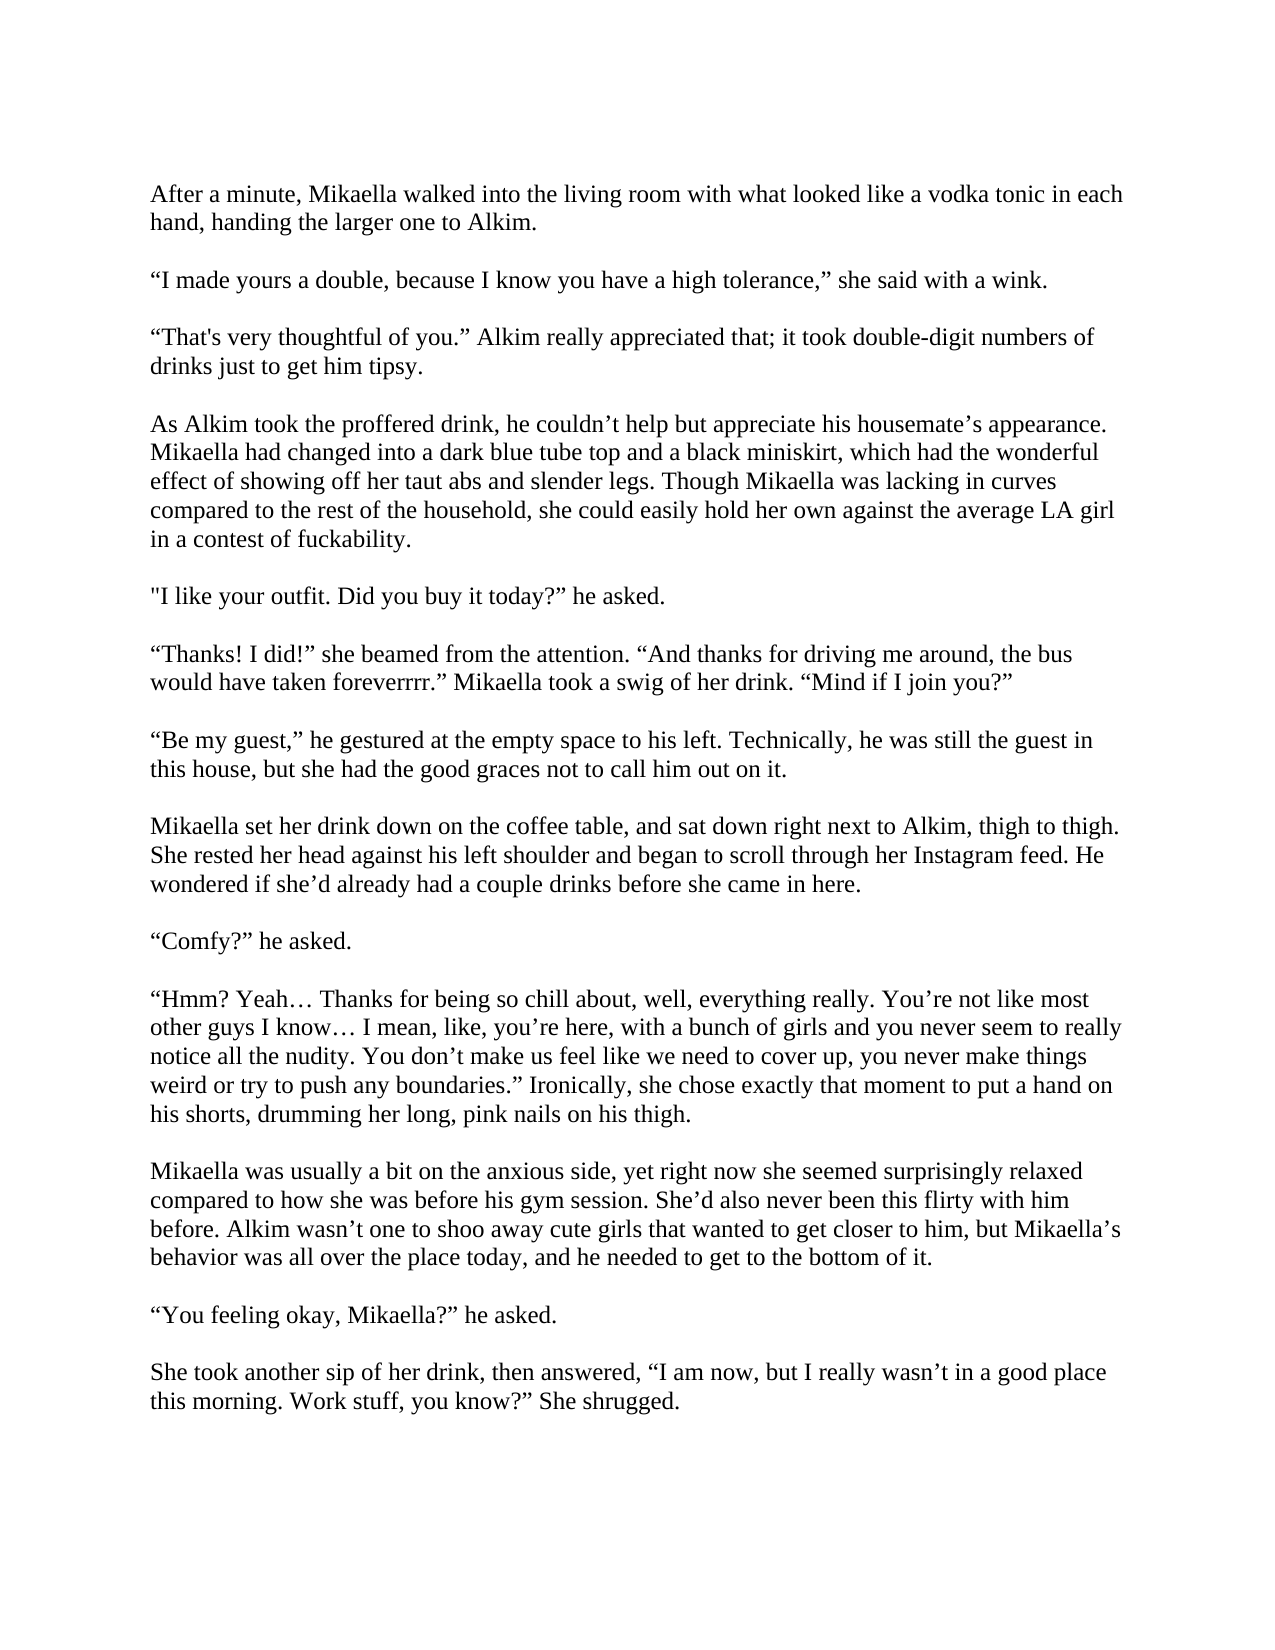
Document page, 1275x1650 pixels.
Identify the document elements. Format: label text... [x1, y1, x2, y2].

text “Be my guest,” he gestured at the empty space to his left. Technically, he was still the guest in this house, but she had the good graces not to call him out on it. [150, 725, 1125, 782]
text “Comfy?” he asked. [150, 926, 1125, 955]
text Mikaella was usually a bit on the anxious side, yet right now she seemed surprisingly relaxed compared to how she was before his gym session. She’d also never been this flirty with him before. Alkim wasn’t one to shoo away cute girls that wanted to get closer to him, but Mikaella’s behavior was all over the place today, and he needed to get to the bottom of it. [150, 1156, 1125, 1271]
text “I made yours a double, because I know you have a high tolerance,” she said with a wink. [150, 265, 1125, 294]
text Mikaella set her drink down on the coffee table, and sat down right next to Alkim, thigh to thigh. She rested her head against his left shoulder and began to scroll through her Instagram feed. He wondered if she’d already had a couple drinks before she came in here. [150, 811, 1125, 897]
text "I like your outfit. Did you buy it today?” he asked. [150, 581, 1125, 610]
text “Hmm? Yeah… Thanks for being so chill about, well, everything really. You’re not like most other guys I know… I mean, like, you’re here, with a bunch of girls and you never seem to really notice all the nudity. You don’t make us feel like we need to cover up, you never make things weird or try to push any boundaries.” Ironically, she chose exactly that moment to put a hand on his shorts, drumming her long, pink nails on his thigh. [150, 984, 1125, 1127]
text As Alkim took the proffered drink, he couldn’t help but appreciate his housemate’s appearance. Mikaella had changed into a dark blue tube top and a black miniskirt, which had the wonderful effect of showing off her taut abs and slender legs. Though Mikaella was lacking in curves compared to the rest of the household, she could easily hold her own against the average LA girl in a contest of fuckability. [150, 409, 1125, 552]
text “You feeling okay, Mikaella?” he asked. [150, 1300, 1125, 1329]
text After a minute, Mikaella walked into the living room with what looked like a vodka tonic in each hand, handing the larger one to Alkim. [150, 179, 1125, 236]
text She took another sip of her drink, then answered, “I am now, but I really wasn’t in a good place this morning. Work stuff, you know?” She shrugged. [150, 1357, 1125, 1415]
text “Thanks! I did!” she beamed from the attention. “And thanks for driving me around, the bus would have taken foreverrrr.” Mikaella took a swig of her drink. “Mind if I join you?” [150, 639, 1125, 696]
text “That's very thoughtful of you.” Alkim really appreciated that; it took double-digit numbers of drinks just to get him tipsy. [150, 322, 1125, 380]
